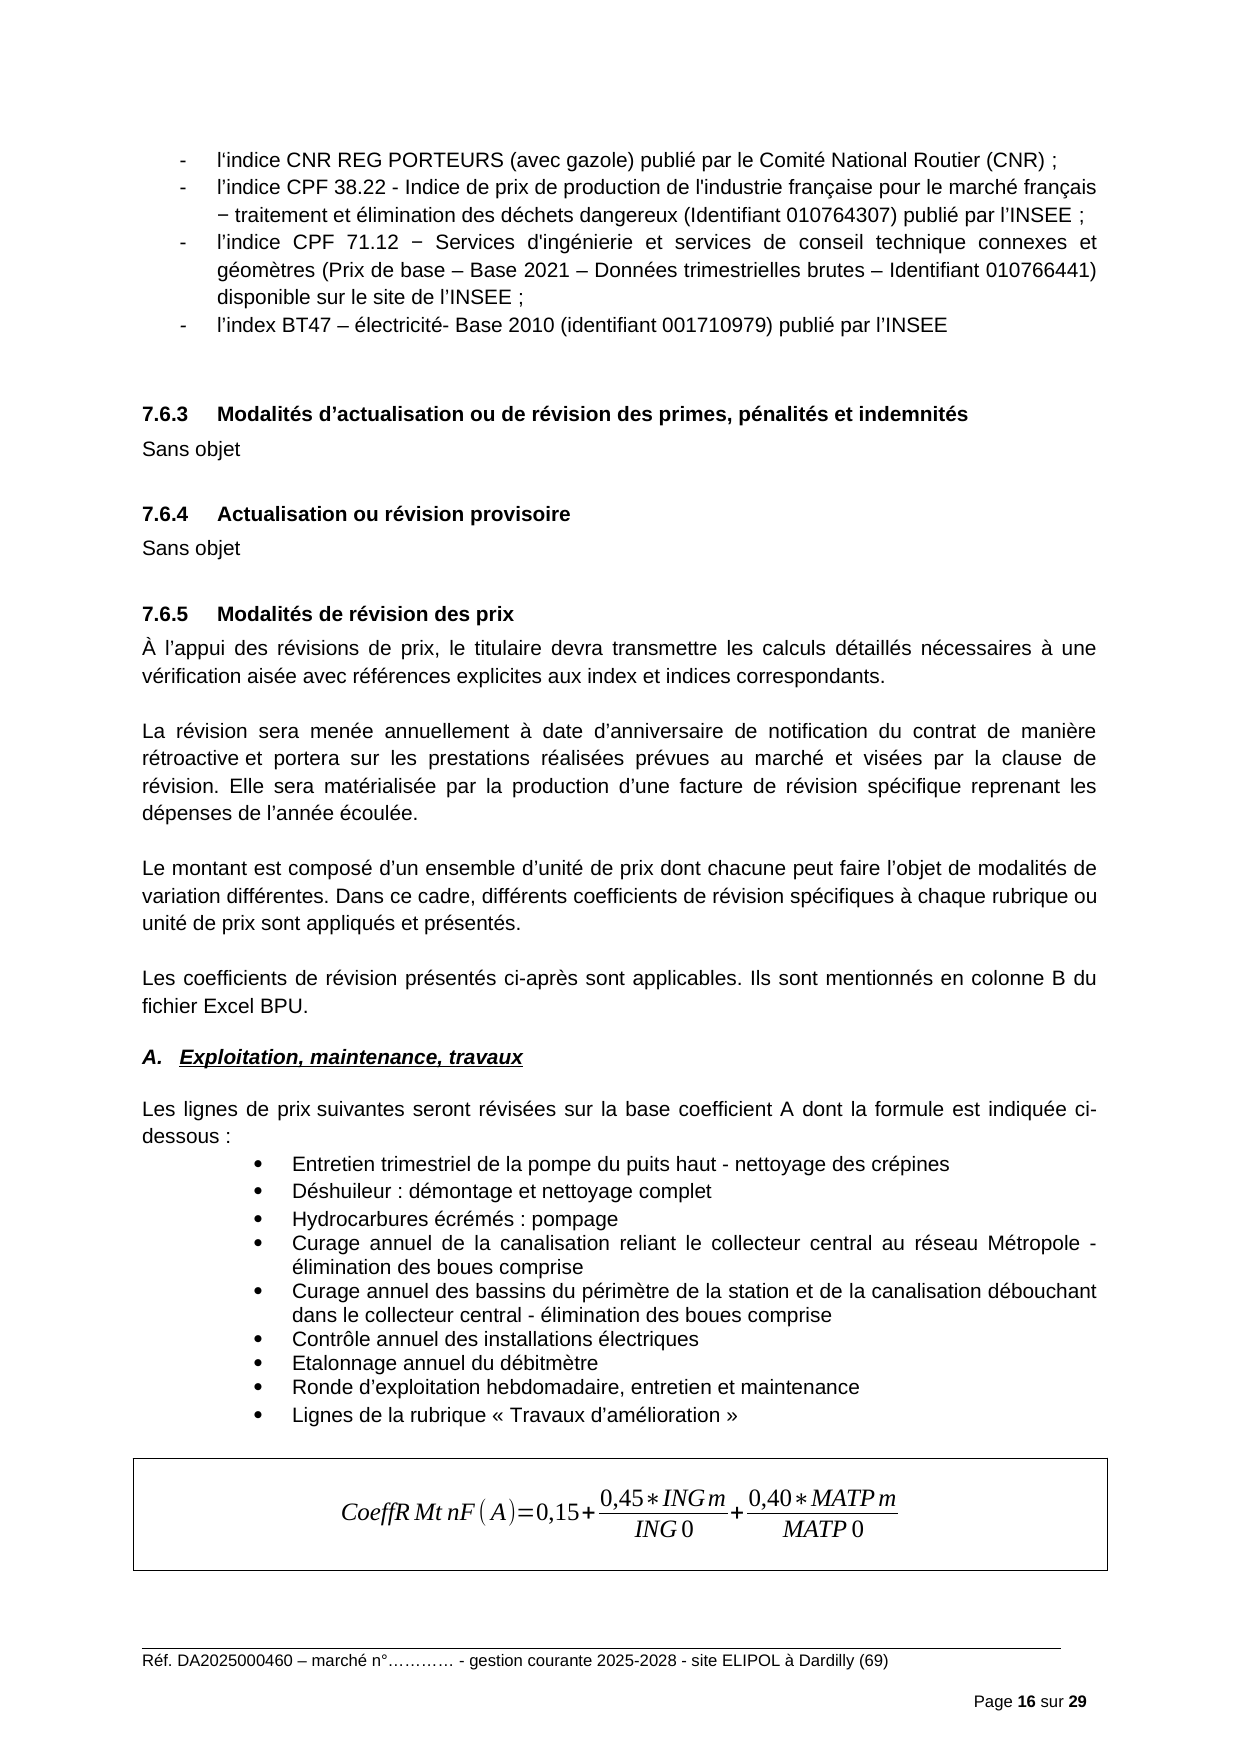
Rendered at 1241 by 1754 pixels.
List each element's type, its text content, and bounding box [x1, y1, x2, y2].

subtitle Actualisation ou révision provisoire [142, 502, 1098, 526]
list Entretien trimestriel de la pompe du puits haut - nettoyage des crépines [254, 1151, 1098, 1176]
text Sans objet [142, 436, 1098, 460]
list l’index BT47 – électricité- Base 2010 (identifiant 001710979) publié par l’INSEE [179, 313, 1098, 337]
text Les coefficients de révision présentés ci-après sont applicables. Ils sont mentionnés en colonne B du fichier Excel BPU. [142, 966, 1098, 1017]
text Le montant est composé d’un ensemble d’unité de prix dont chacune peut faire l’objet de modalités de variation différentes. Dans ce cadre, différents coefficients de révision spécifiques à chaque rubrique ou unité de prix sont appliqués et présentés. [142, 856, 1098, 935]
text Sans objet [142, 536, 1098, 560]
list Hydrocarbures écrémés : pompage [254, 1207, 1098, 1231]
list l’indice CPF 38.22 - Indice de prix de production de l'industrie française pour le marché français − traitement et élimination des déchets dangereux (Identifiant 010764307) publié par l’INSEE ; [179, 175, 1098, 227]
list Déshuileur : démontage et nettoyage complet [254, 1179, 1098, 1203]
list Etalonnage annuel du débitmètre [254, 1351, 1098, 1375]
list l’indice CPF 71.12 − Services d'ingénierie et services de conseil technique connexes et géomètres (Prix de base – Base 2021 – Données trimestrielles brutes – Identifiant 010766441) disponible sur le site de l’INSEE ; [179, 230, 1098, 309]
list Ronde d’exploitation hebdomadaire, entretien et maintenance [254, 1375, 1098, 1399]
subtitle Exploitation, maintenance, travaux [142, 1045, 1098, 1069]
list Curage annuel des bassins du périmètre de la station et de la canalisation débouchant dans le collecteur central - élimination des boues comprise [254, 1279, 1098, 1327]
text La révision sera menée annuellement à date d’anniversaire de notification du contrat de manière rétroactive et portera sur les prestations réalisées prévues au marché et visées par la clause de révision. Elle sera matérialisée par la production d’une facture de révision spécifique reprenant les dépenses de l’année écoulée. [142, 718, 1098, 825]
subtitle Modalités d’actualisation ou de révision des primes, pénalités et indemnités [142, 402, 1098, 426]
list l‘indice CNR REG PORTEURS (avec gazole) publié par le Comité National Routier (CNR) ; [179, 148, 1098, 172]
list Contrôle annuel des installations électriques [254, 1327, 1098, 1351]
list Curage annuel de la canalisation reliant le collecteur central au réseau Métropole - élimination des boues comprise [254, 1231, 1098, 1279]
subtitle Modalités de révision des prix [142, 602, 1098, 626]
list Lignes de la rubrique « Travaux d’amélioration » [254, 1402, 1098, 1427]
text Les lignes de prix suivantes seront révisées sur la base coefficient A dont la formule est indiquée ci-dessous : [142, 1096, 1098, 1148]
text À l’appui des révisions de prix, le titulaire devra transmettre les calculs détaillés nécessaires à une vérification aisée avec références explicites aux index et indices correspondants. [142, 636, 1098, 687]
